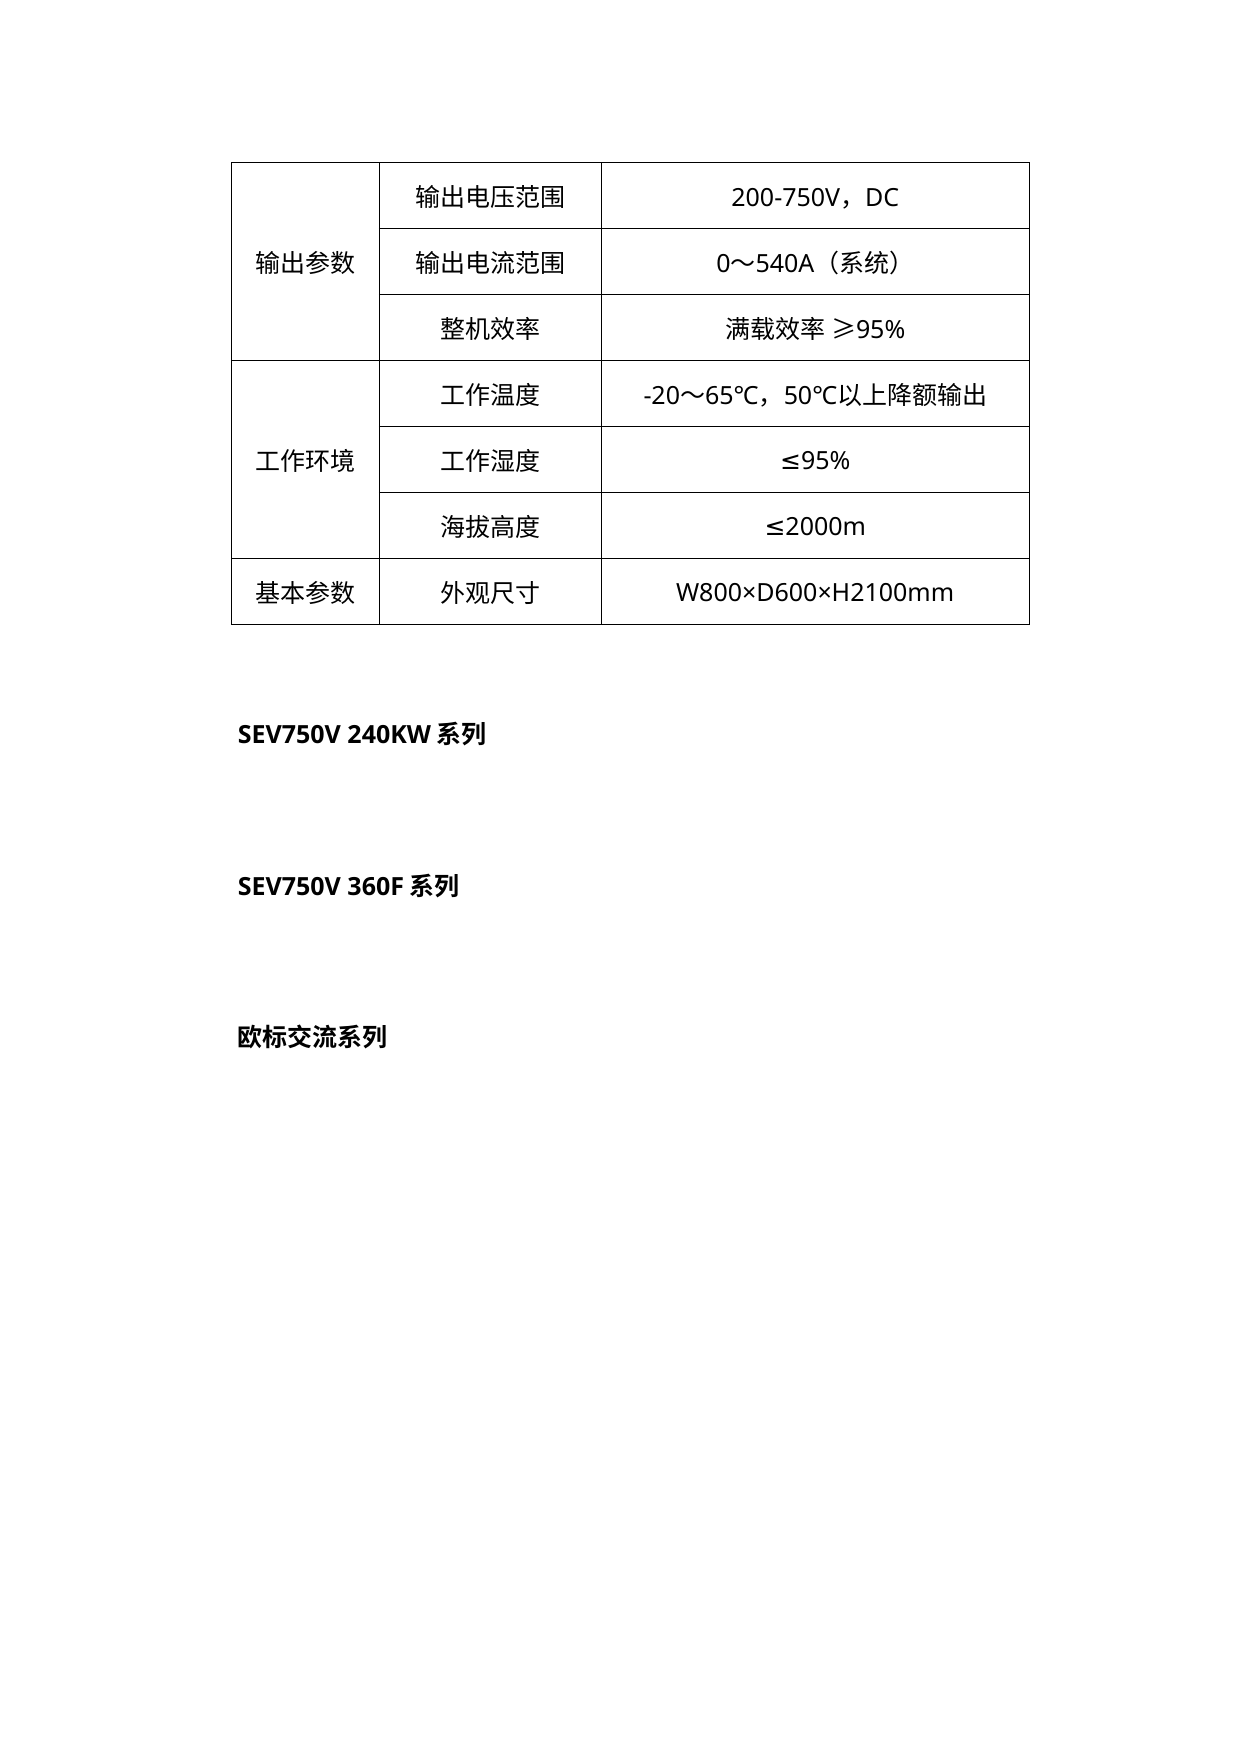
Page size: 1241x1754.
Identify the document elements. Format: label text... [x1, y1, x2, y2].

table_cell 输出参数 [232, 163, 379, 360]
table_cell 外观尺寸 [380, 559, 601, 624]
table_cell 工作湿度 [380, 427, 601, 492]
table_cell 输出电流范围 [380, 229, 601, 294]
text SEV750V 240KW系列 [187, 701, 1053, 766]
table_cell 满载效率 ≥95% [602, 295, 1029, 360]
table_cell W800×D600×H2100mm [602, 559, 1029, 624]
table_cell 海拔高度 [380, 493, 601, 558]
table_cell -20～65℃，50℃以上降额输出 [602, 361, 1029, 426]
table_cell 工作环境 [232, 361, 379, 558]
table_cell ≤95% [602, 427, 1029, 492]
table_cell 基本参数 [232, 559, 379, 624]
table_cell 整机效率 [380, 295, 601, 360]
table_cell 200-750V，DC [602, 163, 1029, 228]
table_cell 工作温度 [380, 361, 601, 426]
text SEV750V 360F系列 [187, 852, 1053, 917]
text 欧标交流系列 [187, 1003, 1053, 1068]
table_cell 0～540A（系统） [602, 229, 1029, 294]
table_cell ≤2000m [602, 493, 1029, 558]
table_cell 输出电压范围 [380, 163, 601, 228]
